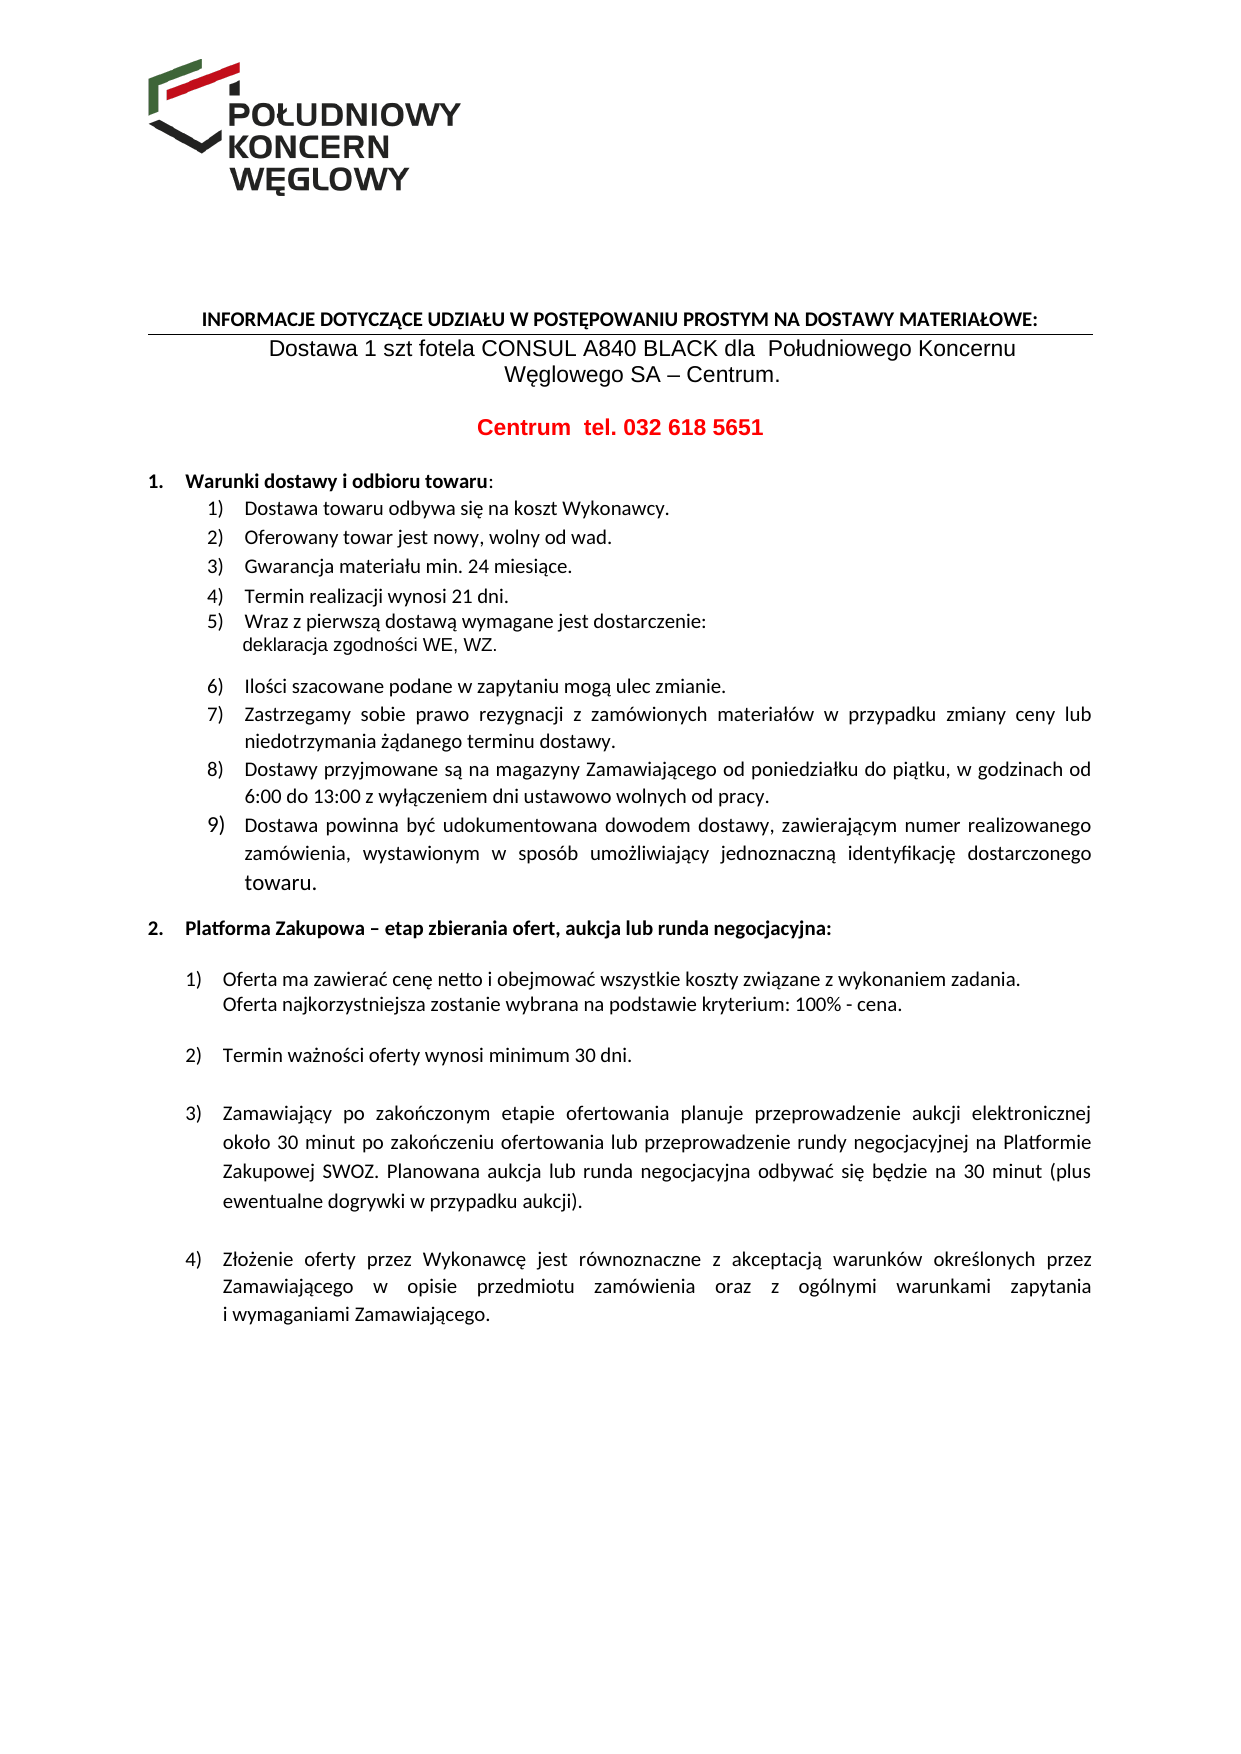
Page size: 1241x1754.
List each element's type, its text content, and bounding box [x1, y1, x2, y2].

list Warunki dostawy i odbioru towaru: [148, 468, 1093, 493]
list Ilości szacowane podane w zapytaniu mogą ulec zmianie. [207, 673, 1093, 699]
list Złożenie oferty przez Wykonawcę jest równoznaczne z akceptacją warunków określonych przez Zamawiającego w opisie przedmiotu zamówienia oraz z ogólnymi warunkami zapytania i wymaganiami Zamawiającego. [185, 1246, 1093, 1326]
list Dostawa towaru odbywa się na koszt Wykonawcy. [207, 495, 1093, 521]
list Termin ważności oferty wynosi minimum 30 dni. [185, 1042, 1093, 1067]
list deklaracja zgodności WE, WZ. [185, 634, 1093, 655]
list Oferowany towar jest nowy, wolny od wad. [207, 524, 1093, 550]
text INFORMACJE DOTYCZĄCE UDZIAŁU W POSTĘPOWANIU PROSTYM NA DOSTAWY MATERIAŁOWE: [148, 307, 1093, 334]
list Oferta ma zawierać cenę netto i obejmować wszystkie koszty związane z wykonaniem zadania. [185, 966, 1093, 991]
list Dostawa 1 szt fotela CONSUL A840 BLACK dla Południowego Koncernu Węglowego SA – Centrum. [192, 335, 1093, 388]
list Zamawiający po zakończonym etapie ofertowania planuje przeprowadzenie aukcji elektronicznej około 30 minut po zakończeniu ofertowania lub przeprowadzenie rundy negocjacyjnej na Platformie Zakupowej SWOZ. Planowana aukcja lub runda negocjacyjna odbywać się będzie na 30 minut (plus ewentualne dogrywki w przypadku aukcji). [185, 1100, 1093, 1213]
list Gwarancja materiału min. 24 miesiące. [207, 554, 1093, 579]
list Zastrzegamy sobie prawo rezygnacji z zamówionych materiałów w przypadku zmiany ceny lub niedotrzymania żądanego terminu dostawy. [207, 701, 1093, 754]
list Dostawy przyjmowane są na magazyny Zamawiającego od poniedziałku do piątku, w godzinach od 6:00 do 13:00 z wyłączeniem dni ustawowo wolnych od pracy. [207, 756, 1093, 808]
list Dostawa powinna być udokumentowana dowodem dostawy, zawierającym numer realizowanego zamówienia, wystawionym w sposób umożliwiający jednoznaczną identyfikację dostarczonego towaru. [207, 811, 1093, 896]
picture [147, 59, 462, 196]
list Wraz z pierwszą dostawą wymagane jest dostarczenie: [207, 608, 1093, 634]
text Oferta najkorzystniejsza zostanie wybrana na podstawie kryterium: 100% - cena. [223, 991, 1093, 1017]
text Centrum tel. 032 618 5651 [148, 414, 1093, 441]
list Platforma Zakupowa – etap zbierania ofert, aukcja lub runda negocjacyjna: [148, 915, 1093, 940]
list Termin realizacji wynosi 21 dni. [207, 583, 1093, 608]
